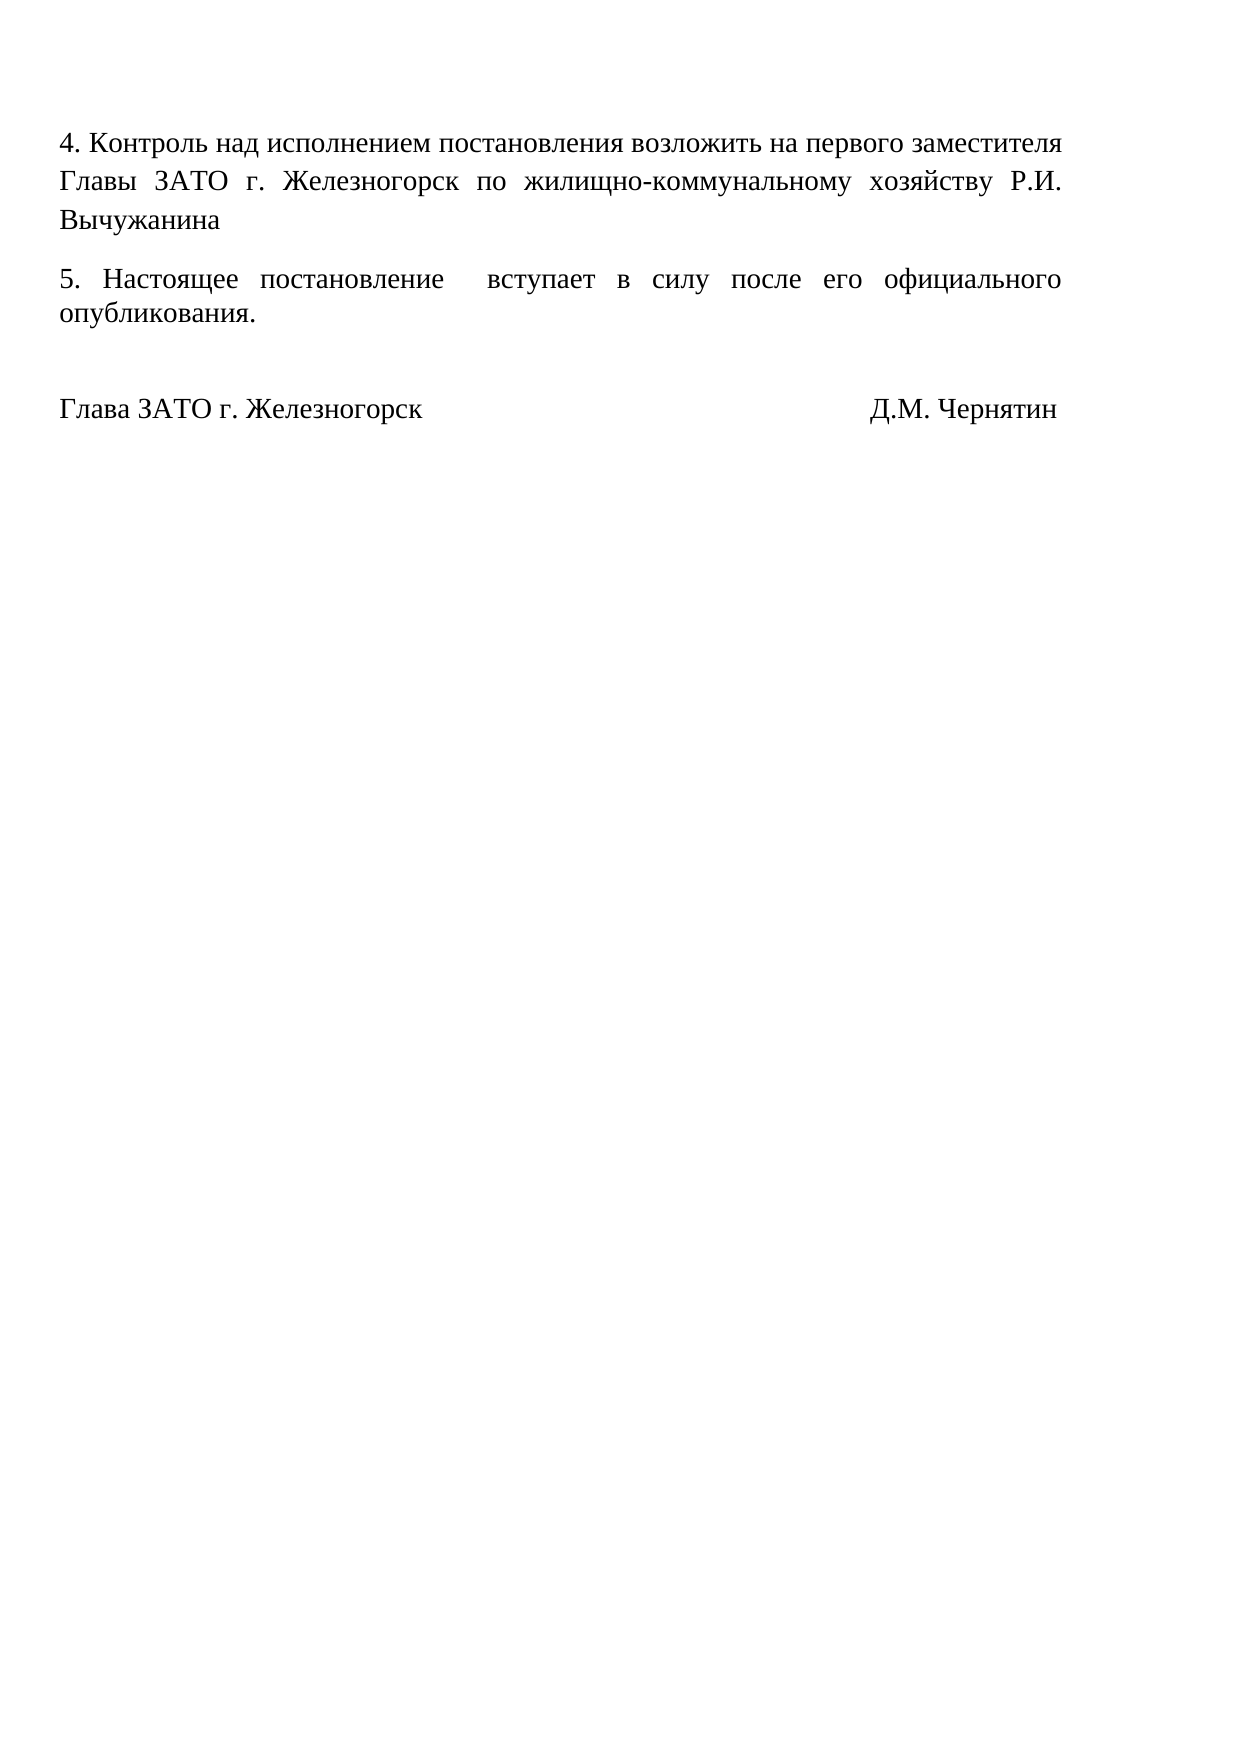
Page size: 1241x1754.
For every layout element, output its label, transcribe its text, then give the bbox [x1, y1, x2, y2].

text Глава ЗАТО г. Железногорск Д.М. Чернятин [59, 391, 1063, 425]
text 4. Контроль над исполнением постановления возложить на первого заместителя Главы ЗАТО г. Железногорск по жилищно-коммунальному хозяйству Р.И. Вычужанина [59, 125, 1063, 236]
text 5. Настоящее постановление вступает в силу после его официального опубликования. [59, 261, 1063, 328]
